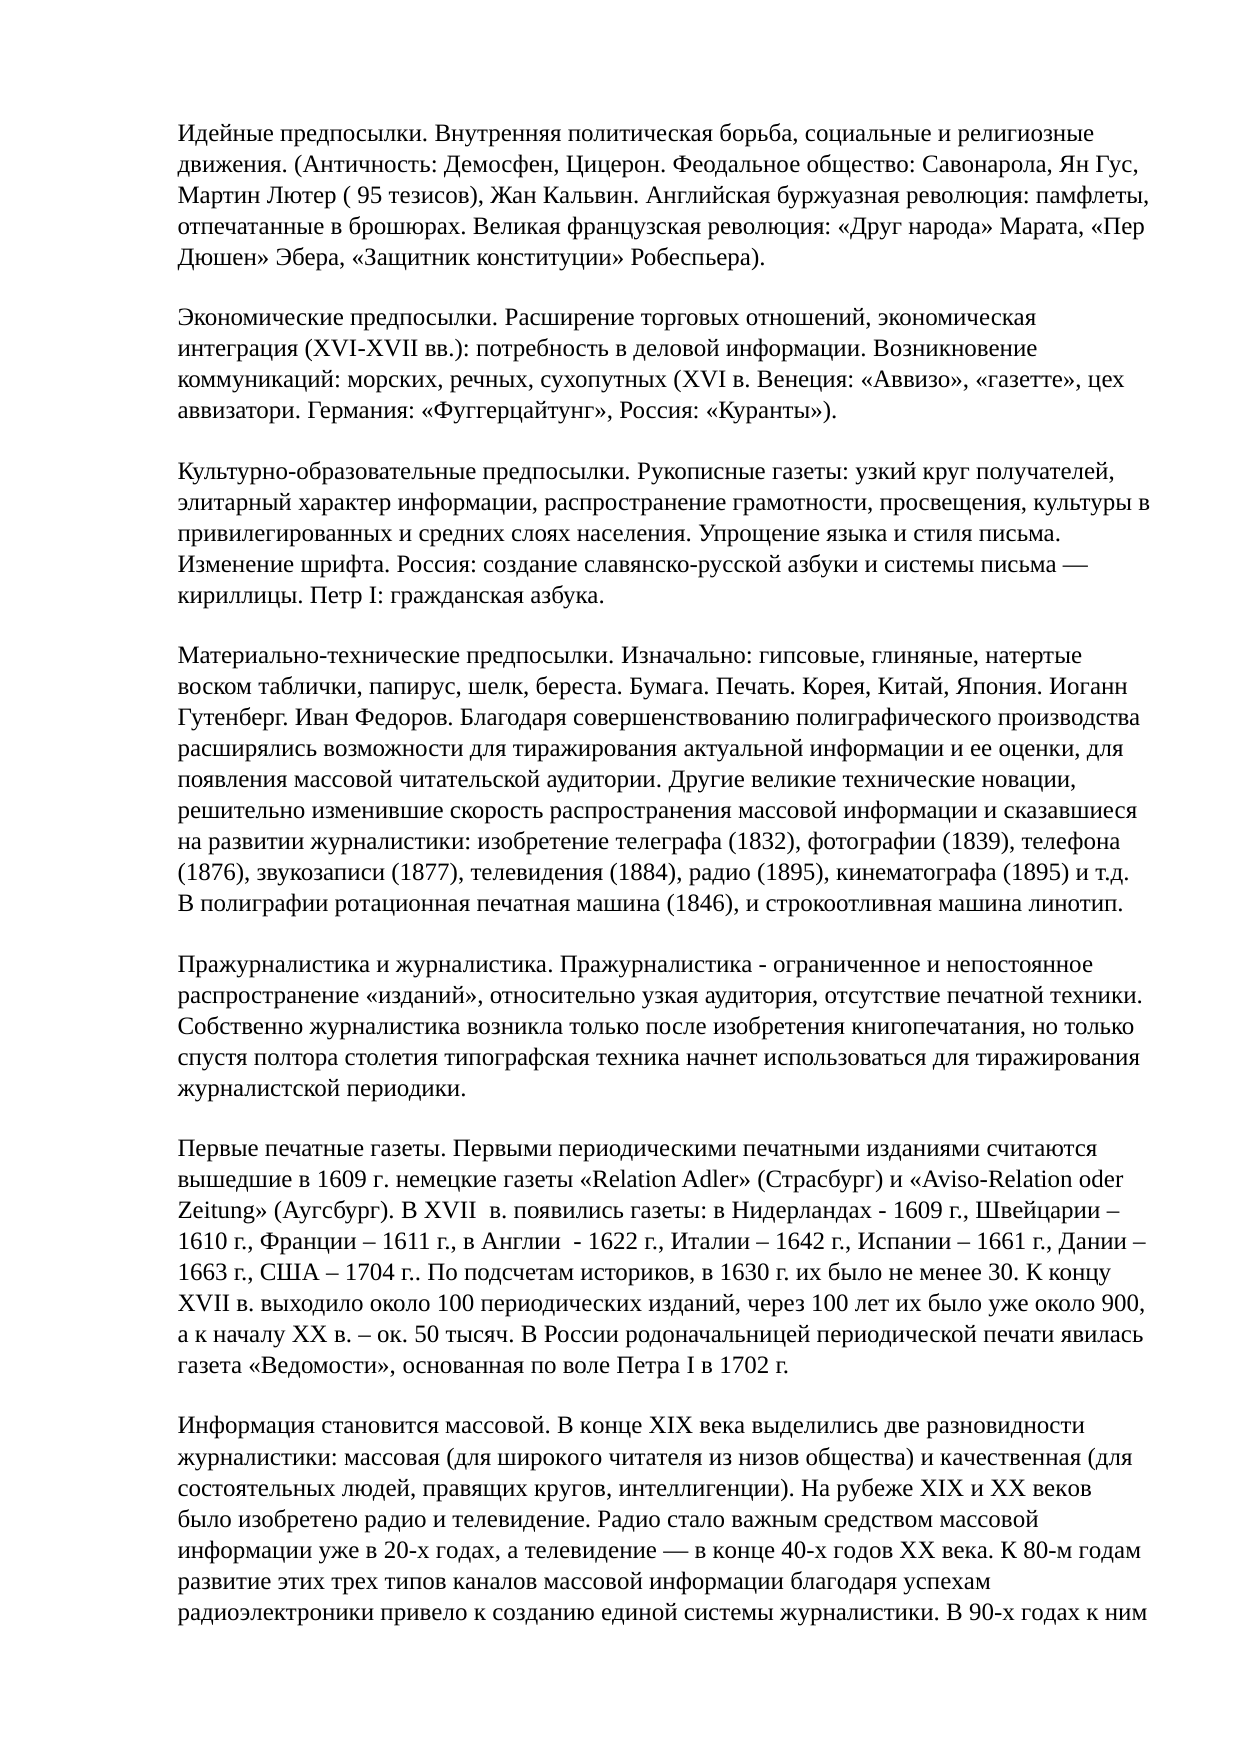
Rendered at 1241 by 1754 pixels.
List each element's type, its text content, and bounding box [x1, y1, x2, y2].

text Идейные предпосылки. Внутренняя политическая борьба, социальные и религиозные движения. (Античность: Демосфен, Цицерон. Феодальное общество: Савонарола, Ян Гус, Мартин Лютер ( 95 тезисов), Жан Кальвин. Английская буржуазная революция: памфлеты, отпечатанные в брошюрах. Великая французская революция: «Друг народа» Марата, «Пер Дюшен» Эбера, «Защитник конституции» Робеспьера). [177, 118, 1152, 271]
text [177, 1411, 1152, 1626]
text Пражурналистика и журналистика. Пражурналистика - ограниченное и непостоянное распространение «изданий», относительно узкая аудитория, отсутствие печатной техники. Собственно журналистика возникла только после изобретения книгопечатания, но только спустя полтора столетия типографская техника начнет использоваться для тиражирования журналистской периодики. [177, 949, 1152, 1102]
text Первые печатные газеты. Первыми периодическими печатными изданиями считаются вышедшие в 1609 г. немецкие газеты «Relation Adler» (Страсбург) и «Aviso-Relation oder Zeitung» (Аугсбург). В XVII в. появились газеты: в Нидерландах - 1609 г., Швейцарии – 1610 г., Франции – 1611 г., в Англии - 1622 г., Италии – 1642 г., Испании – 1661 г., Дании – 1663 г., США – 1704 г.. По подсчетам историков, в 1630 г. их было не менее 30. К концу XVII в. выходило около 100 периодических изданий, через 100 лет их было уже около 900, а к началу ХХ в. – ок. 50 тысяч. В России родоначальницей периодической печати явилась газета «Ведомости», основанная по воле Петра I в 1702 г. [177, 1133, 1152, 1379]
text Культурно-образовательные предпосылки. Рукописные газеты: узкий круг получателей, элитарный характер информации, распространение грамотности, просвещения, культуры в привилегированных и средних слоях населения. Упрощение языка и стиля письма. Изменение шрифта. Россия: создание славянско-русской азбуки и системы письма — кириллицы. Петр I: гражданская азбука. [177, 456, 1152, 609]
text Экономические предпосылки. Расширение торговых отношений, экономическая интеграция (XVI-XVII вв.): потребность в деловой информации. Возникновение коммуникаций: морских, речных, сухопутных (XVI в. Венеция: «Аввизо», «газетте», цех аввизатори. Германия: «Фуггерцайтунг», Россия: «Куранты»). [177, 302, 1152, 424]
text Материально-технические предпосылки. Изначально: гипсовые, глиняные, натертые воском таблички, папирус, шелк, береста. Бумага. Печать. Корея, Китай, Япония. Иоганн Гутенберг. Иван Федоров. Благодаря совершенствованию полиграфического производства расширялись возможности для тиражирования актуальной информации и ее оценки, для появления массовой читательской аудитории. Другие великие технические новации, решительно изменившие скорость распространения массовой информации и сказавшиеся на развитии журналистики: изобретение телеграфа (1832), фотографии (1839), телефона (1876), звукозаписи (1877), телевидения (1884), радио (1895), кинематографа (1895) и т.д. В полиграфии ротационная печатная машина (1846), и строкоотливная машина линотип. [177, 640, 1152, 917]
